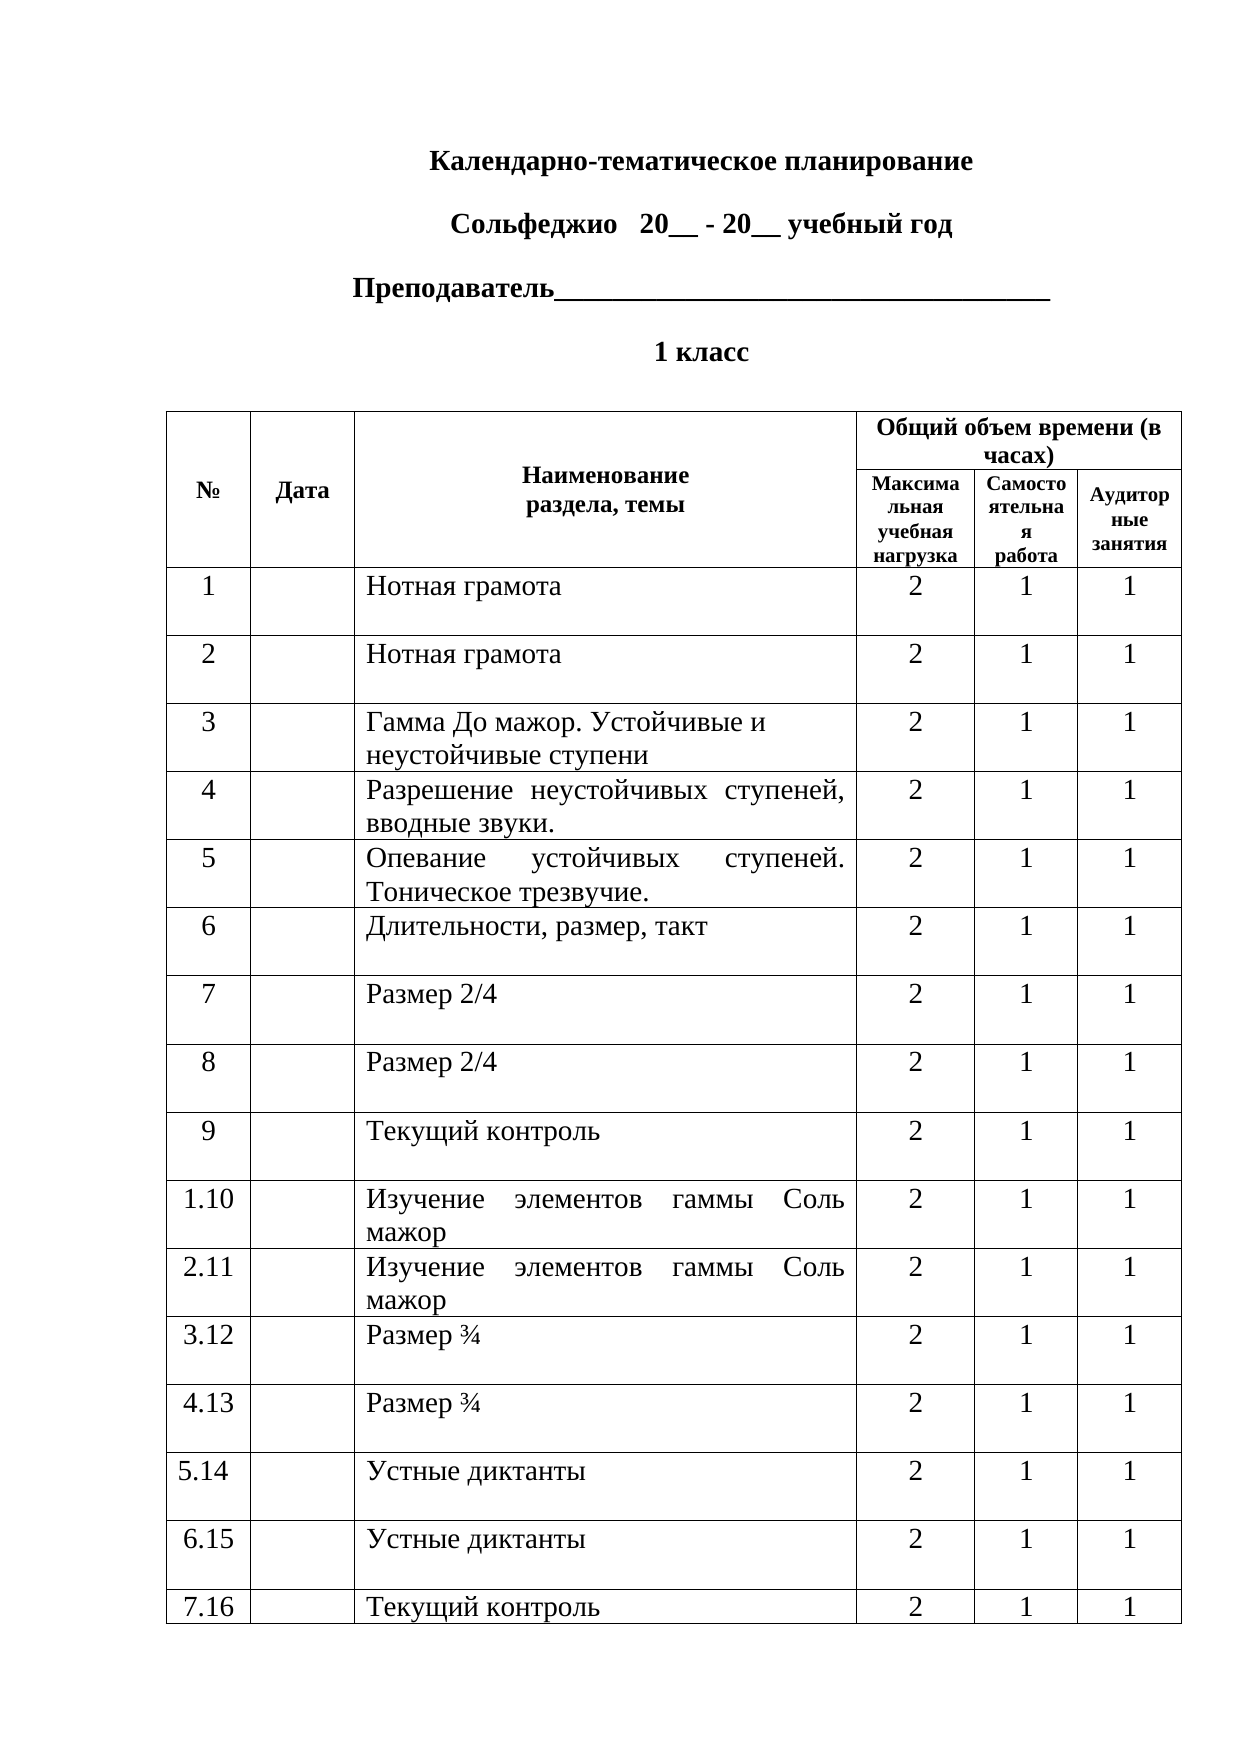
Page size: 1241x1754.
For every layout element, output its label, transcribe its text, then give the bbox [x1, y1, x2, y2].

table_cell Нотная грамота [355, 568, 856, 635]
table_cell 1 [975, 1181, 1077, 1248]
table_header № [167, 412, 250, 567]
table_cell 1 [1078, 1590, 1181, 1623]
table_cell [251, 1249, 354, 1316]
table_cell 7 [167, 976, 250, 1043]
table_cell 1 [975, 1590, 1077, 1623]
table_cell [251, 1521, 354, 1588]
table_cell 1 [975, 976, 1077, 1043]
table_cell 1 [975, 840, 1077, 907]
table_cell [251, 1317, 354, 1384]
table_cell 2 [857, 1045, 974, 1112]
table_cell 2 [857, 1113, 974, 1180]
table_cell 1 [975, 704, 1077, 771]
table_cell 2 [857, 568, 974, 635]
table_cell [251, 1385, 354, 1452]
table_cell 5.14 [167, 1453, 250, 1520]
table_cell 1 [1078, 1453, 1181, 1520]
table_cell 9 [167, 1113, 250, 1180]
table_cell 6.15 [167, 1521, 250, 1588]
table_cell Разрешение неустойчивых ступеней, вводные звуки. [355, 772, 856, 839]
table_cell 2 [857, 704, 974, 771]
table_cell Текущий контроль [355, 1590, 856, 1623]
table_cell [251, 1590, 354, 1623]
table_cell 1 [1078, 1113, 1181, 1180]
table_cell 2 [857, 1181, 974, 1248]
table_cell 1 [1078, 1521, 1181, 1588]
table_cell 2 [857, 636, 974, 703]
table_cell 1 [1078, 840, 1181, 907]
table_cell 1 [975, 1521, 1077, 1588]
table_header Наименование раздела, темы [355, 412, 856, 567]
table_cell 1 [975, 1317, 1077, 1384]
table_cell 1 [975, 1249, 1077, 1316]
table_cell 1 [1078, 1045, 1181, 1112]
table_cell Изучение элементов гаммы Соль мажор [355, 1249, 856, 1316]
table_cell 1 [167, 568, 250, 635]
table_cell 1 [975, 636, 1077, 703]
table_cell 2 [857, 1317, 974, 1384]
table_cell 2 [857, 908, 974, 975]
table_cell 1 [975, 1385, 1077, 1452]
table_cell 3.12 [167, 1317, 250, 1384]
table_cell 1 [1078, 704, 1181, 771]
table_cell Самостоятельная работа [975, 470, 1077, 567]
table_cell 2 [857, 976, 974, 1043]
table_cell Аудиторные занятия [1078, 470, 1181, 567]
table_cell 2 [167, 636, 250, 703]
table_cell 5 [167, 840, 250, 907]
table_cell 4 [167, 772, 250, 839]
text 1 класс [177, 334, 1152, 367]
table_cell 1 [975, 772, 1077, 839]
text Преподаватель__________________________________ [177, 270, 1152, 304]
table_cell 2.11 [167, 1249, 250, 1316]
table_cell 2 [857, 1521, 974, 1588]
table_cell 1 [1078, 772, 1181, 839]
table_cell 1 [975, 1453, 1077, 1520]
table_cell Размер 2/4 [355, 1045, 856, 1112]
table_cell Нотная грамота [355, 636, 856, 703]
table_cell Гамма До мажор. Устойчивые и неустойчивые ступени [355, 704, 856, 771]
table_cell Устные диктанты [355, 1453, 856, 1520]
table_cell 2 [857, 772, 974, 839]
table_cell 1 [975, 1113, 1077, 1180]
table_cell 2 [857, 1590, 974, 1623]
table_cell 1 [1078, 1181, 1181, 1248]
table_cell Устные диктанты [355, 1521, 856, 1588]
table_cell [251, 772, 354, 839]
table_cell 1.10 [167, 1181, 250, 1248]
table_cell Длительности, размер, такт [355, 908, 856, 975]
table_header Дата [251, 412, 354, 567]
table_cell Изучение элементов гаммы Соль мажор [355, 1181, 856, 1248]
table_cell 1 [975, 908, 1077, 975]
table_cell Размер 2/4 [355, 976, 856, 1043]
table_cell [251, 1453, 354, 1520]
table_cell [251, 976, 354, 1043]
table_cell 1 [1078, 1249, 1181, 1316]
table_cell [251, 636, 354, 703]
table_cell 1 [1078, 1317, 1181, 1384]
table_cell Размер ¾ [355, 1385, 856, 1452]
table_cell Текущий контроль [355, 1113, 856, 1180]
table_cell 6 [167, 908, 250, 975]
table_cell 1 [1078, 636, 1181, 703]
table_cell 1 [1078, 568, 1181, 635]
table_cell [251, 1181, 354, 1248]
table_cell 8 [167, 1045, 250, 1112]
table_cell 3 [167, 704, 250, 771]
table_cell Размер ¾ [355, 1317, 856, 1384]
table_cell [251, 1113, 354, 1180]
table_cell 2 [857, 1453, 974, 1520]
table_cell Максимальная учебная нагрузка [857, 470, 974, 567]
table_cell [251, 840, 354, 907]
text Календарно-тематическое планирование [177, 143, 1152, 177]
table_cell 1 [1078, 908, 1181, 975]
table_cell [251, 568, 354, 635]
table_cell [251, 908, 354, 975]
table_cell 1 [1078, 976, 1181, 1043]
table_cell 1 [975, 568, 1077, 635]
table_cell [251, 1045, 354, 1112]
table_cell Опевание устойчивых ступеней. Тоническое трезвучие. [355, 840, 856, 907]
table_cell 2 [857, 840, 974, 907]
text Сольфеджио 20__ - 20__ учебный год [177, 207, 1152, 240]
table_cell 4.13 [167, 1385, 250, 1452]
table_cell 1 [975, 1045, 1077, 1112]
table_header Общий объем времени (в часах) [857, 412, 1181, 469]
table_cell 7.16 [167, 1590, 250, 1623]
table_cell 2 [857, 1249, 974, 1316]
table_cell [251, 704, 354, 771]
table_cell 2 [857, 1385, 974, 1452]
table_cell 1 [1078, 1385, 1181, 1452]
